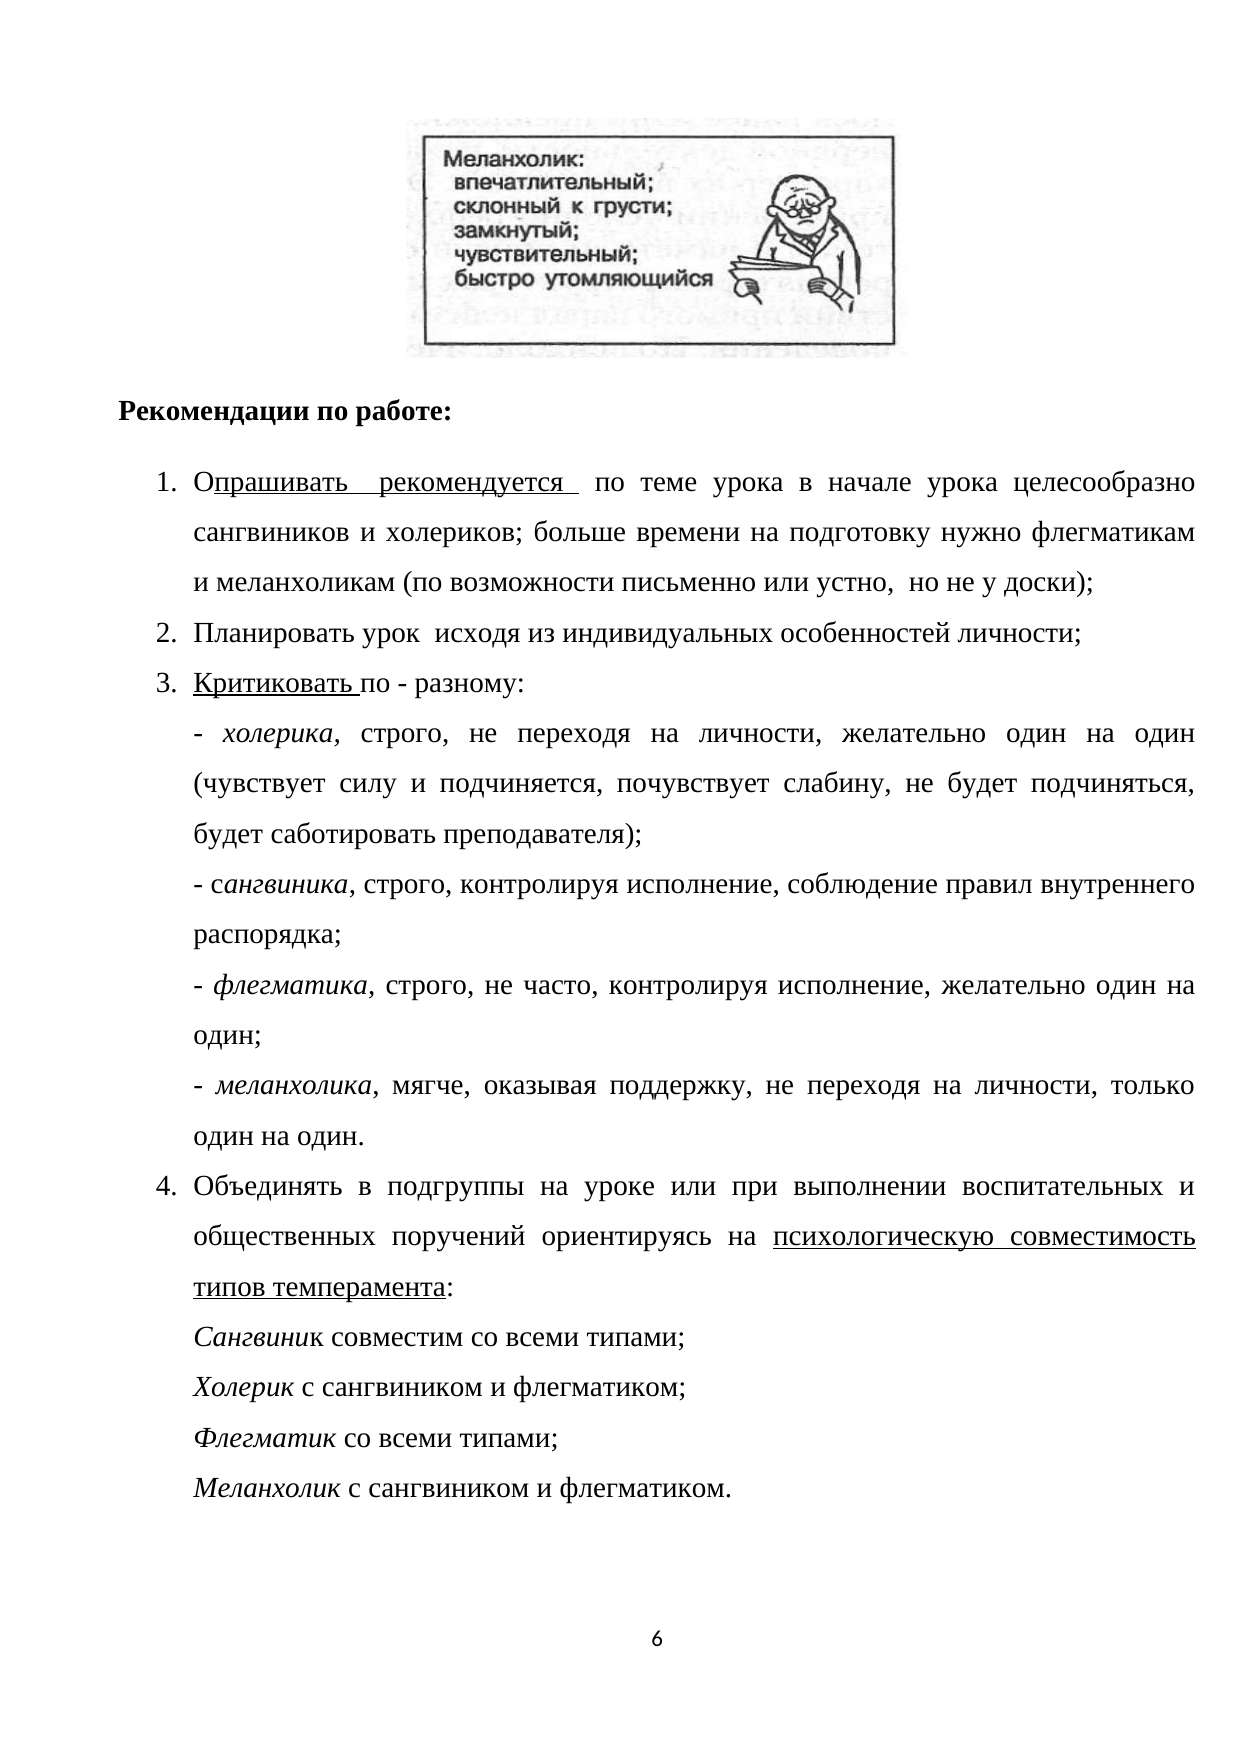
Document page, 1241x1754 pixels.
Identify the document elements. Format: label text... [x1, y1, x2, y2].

list Планировать урок исходя из индивидуальных особенностей личности; [156, 615, 1196, 648]
list Флегматик со всеми типами; [193, 1420, 1196, 1453]
list - холерика, строго, не переходя на личности, желательно один на один (чувствует силу и подчиняется, почувствует слабину, не будет подчиняться, будет саботировать преподавателя); [193, 715, 1196, 849]
list Критиковать по - разному: [156, 665, 1196, 698]
list - флегматика, строго, не часто, контролируя исполнение, желательно один на один; [193, 967, 1196, 1051]
list Холерик с сангвиником и флегматиком; [193, 1369, 1196, 1403]
text Рекомендации по работе: [118, 393, 1196, 426]
list Меланхолик с сангвиником и флегматиком. [193, 1470, 1196, 1503]
list Объединять в подгруппы на уроке или при выполнении воспитательных и общественных поручений ориентируясь на психологическую совместимость типов темперамента: [156, 1168, 1196, 1302]
list Сангвиник совместим со всеми типами; [193, 1319, 1196, 1353]
list - меланхолика, мягче, оказывая поддержку, не переходя на личности, только один на один. [193, 1067, 1196, 1151]
list Опрашивать рекомендуется по теме урока в начале урока целесообразно сангвиников и холериков; больше времени на подготовку нужно флегматикам и меланхоликам (по возможности письменно или устно, но не у доски); [156, 464, 1196, 598]
picture [406, 118, 908, 358]
list - сангвиника, строго, контролируя исполнение, соблюдение правил внутреннего распорядка; [193, 866, 1196, 950]
